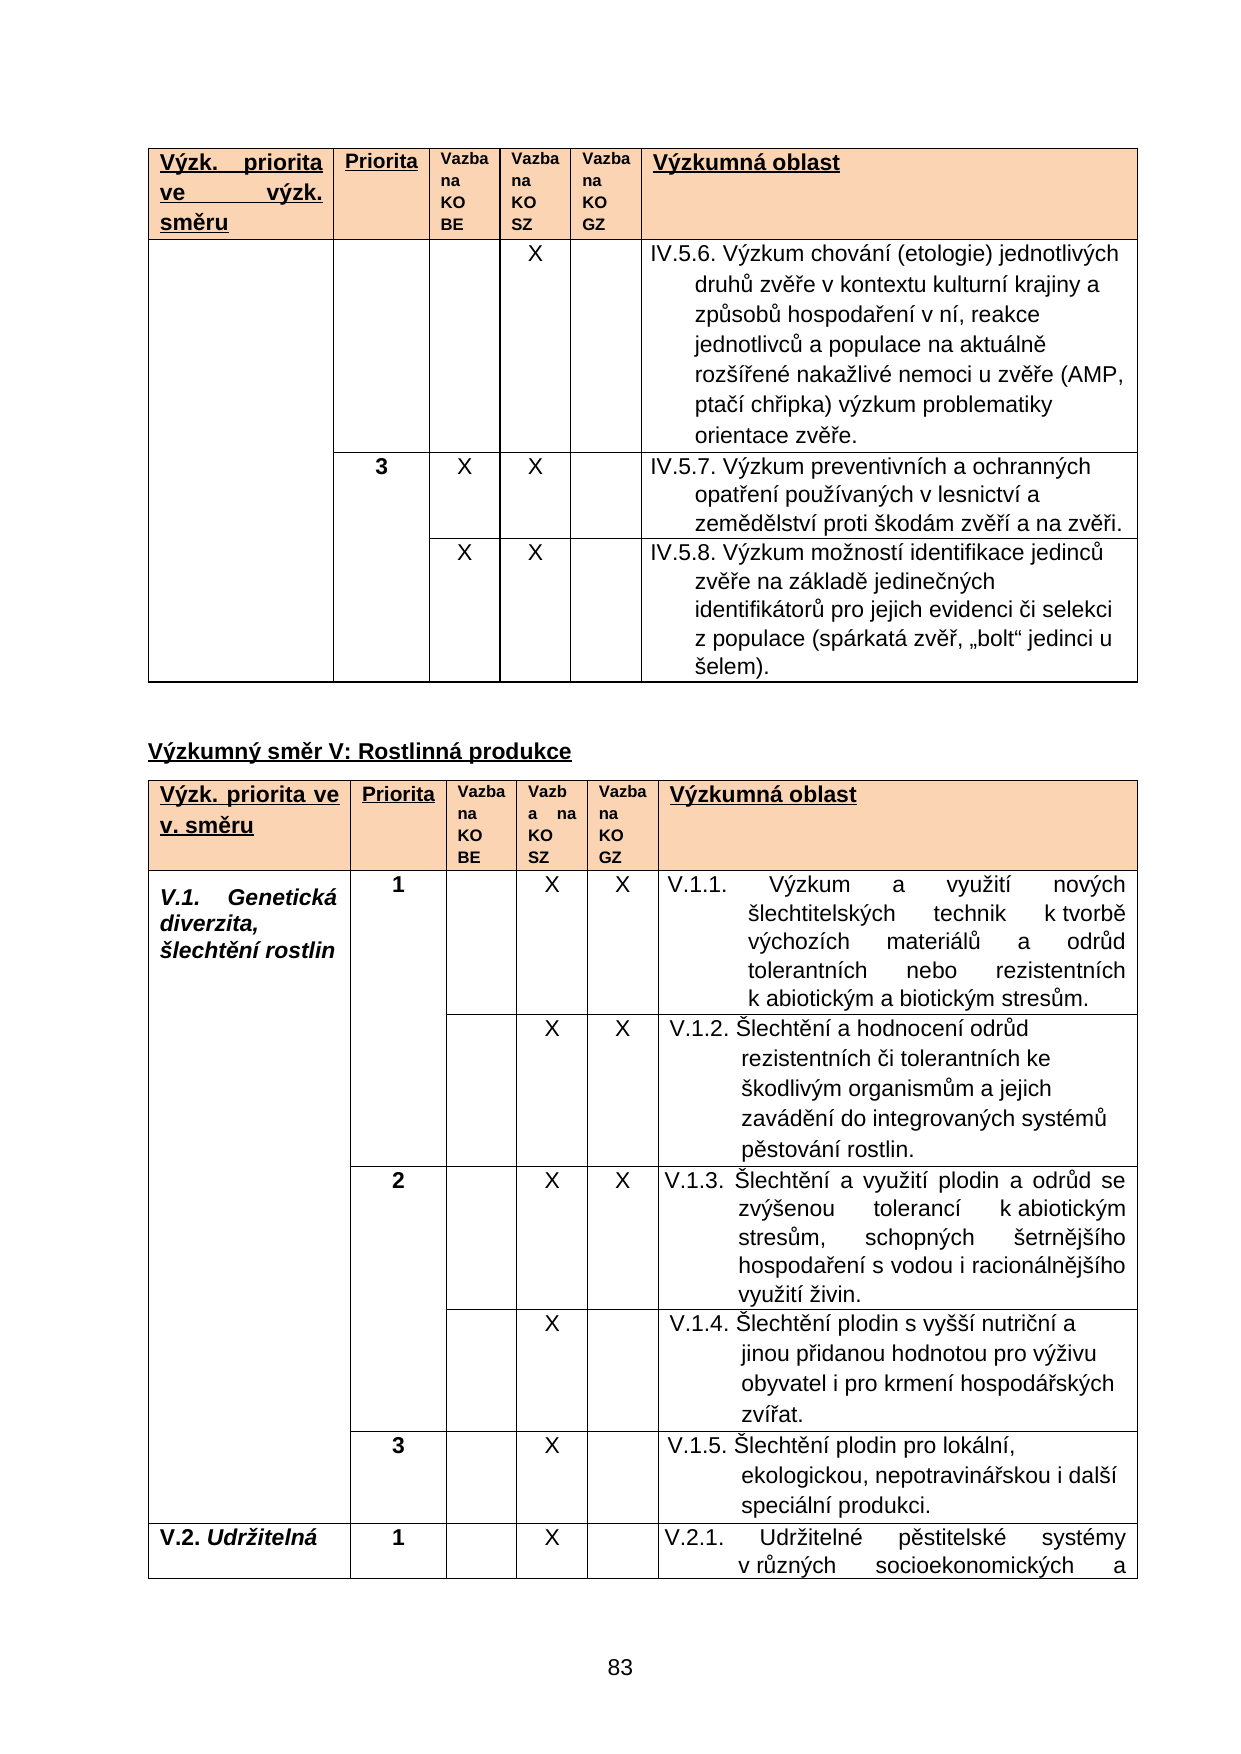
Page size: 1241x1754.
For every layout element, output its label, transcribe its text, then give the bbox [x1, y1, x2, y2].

table_cell [588, 1310, 658, 1431]
table_cell [571, 240, 641, 452]
table_header Priorita [334, 149, 429, 239]
table_cell X [588, 871, 658, 1014]
table_cell X [517, 1015, 587, 1166]
table_cell V.1.1. Výzkum a využití nových šlechtitelských technik k tvorbě výchozích materiálů a odrůd tolerantních nebo rezistentních k abiotickým a biotickým stresům. [659, 871, 1137, 1014]
table_cell X [517, 1432, 587, 1522]
table_header Výzk. priorita ve výzk. směru [149, 149, 333, 239]
table_cell V.1.5. Šlechtění plodin pro lokální, ekologickou, nepotravinářskou i další speciální produkci. [659, 1432, 1137, 1522]
table_cell 3 [334, 453, 429, 681]
table_cell [447, 871, 516, 1014]
table_header Priorita [351, 781, 446, 870]
table_cell 1 [351, 871, 446, 1166]
table_cell V.1.4. Šlechtění plodin s vyšší nutriční a jinou přidanou hodnotou pro výživu obyvatel i pro krmení hospodářských zvířat. [659, 1310, 1137, 1431]
table_header Výzk. priorita ve v. směru [149, 781, 350, 870]
table_cell V.1. Genetická diverzita, šlechtění rostlin [149, 871, 350, 1522]
table_cell IV.5.8. Výzkum možností identifikace jedinců zvěře na základě jedinečných identifikátorů pro jejich evidenci či selekci z populace (spárkatá zvěř, „bolt“ jedinci u šelem). [642, 539, 1137, 681]
table_cell X [501, 539, 570, 681]
table_cell [588, 1524, 658, 1578]
table_cell [447, 1167, 516, 1309]
table_cell X [430, 539, 499, 681]
table_cell X [588, 1015, 658, 1166]
table_cell X [517, 871, 587, 1014]
table_header Vazba na KO BE [430, 149, 499, 239]
table_cell 1 [351, 1524, 446, 1578]
text Výzkumný směr V: Rostlinná produkce [148, 738, 1092, 764]
table_cell [571, 539, 641, 681]
table_header Výzkumná oblast [659, 781, 1137, 870]
table_cell X [501, 240, 570, 452]
table_cell IV.5.7. Výzkum preventivních a ochranných opatření používaných v lesnictví a zemědělství proti škodám zvěří a na zvěři. [642, 453, 1137, 538]
table_cell [447, 1524, 516, 1578]
table_cell [447, 1310, 516, 1431]
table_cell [149, 1524, 350, 1578]
table_cell X [517, 1524, 587, 1578]
table_header Výzkumná oblast [642, 149, 1137, 239]
table_cell IV.5.6. Výzkum chování (etologie) jednotlivých druhů zvěře v kontextu kulturní krajiny a způsobů hospodaření v ní, reakce jednotlivců a populace na aktuálně rozšířené nakažlivé nemoci u zvěře (AMP, ptačí chřipka) výzkum problematiky orientace zvěře. [642, 240, 1137, 452]
table_cell [447, 1015, 516, 1166]
table_cell [588, 1432, 658, 1522]
table_header Vazba na KO BE [447, 781, 516, 870]
table_cell X [588, 1167, 658, 1309]
table_header Vazba na KO GZ [588, 781, 658, 870]
table_cell [447, 1432, 516, 1522]
table_cell X [517, 1310, 587, 1431]
table_cell [571, 453, 641, 538]
table_header Vazba na KO GZ [571, 149, 641, 239]
table_cell X [501, 453, 570, 538]
table_header Vazba na KO SZ [501, 149, 570, 239]
table_cell X [430, 453, 499, 538]
table_cell 3 [351, 1432, 446, 1522]
table_cell V.1.2. Šlechtění a hodnocení odrůd rezistentních či tolerantních ke škodlivým organismům a jejich zavádění do integrovaných systémů pěstování rostlin. [659, 1015, 1137, 1166]
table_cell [659, 1524, 1137, 1578]
table_cell X [517, 1167, 587, 1309]
table_cell 2 [351, 1167, 446, 1431]
table_cell [430, 240, 499, 452]
table_header Vazba na KO SZ [517, 781, 587, 870]
table_cell V.1.3. Šlechtění a využití plodin a odrůd se zvýšenou tolerancí k abiotickým stresům, schopných šetrnějšího hospodaření s vodou i racionálnějšího využití živin. [659, 1167, 1137, 1309]
